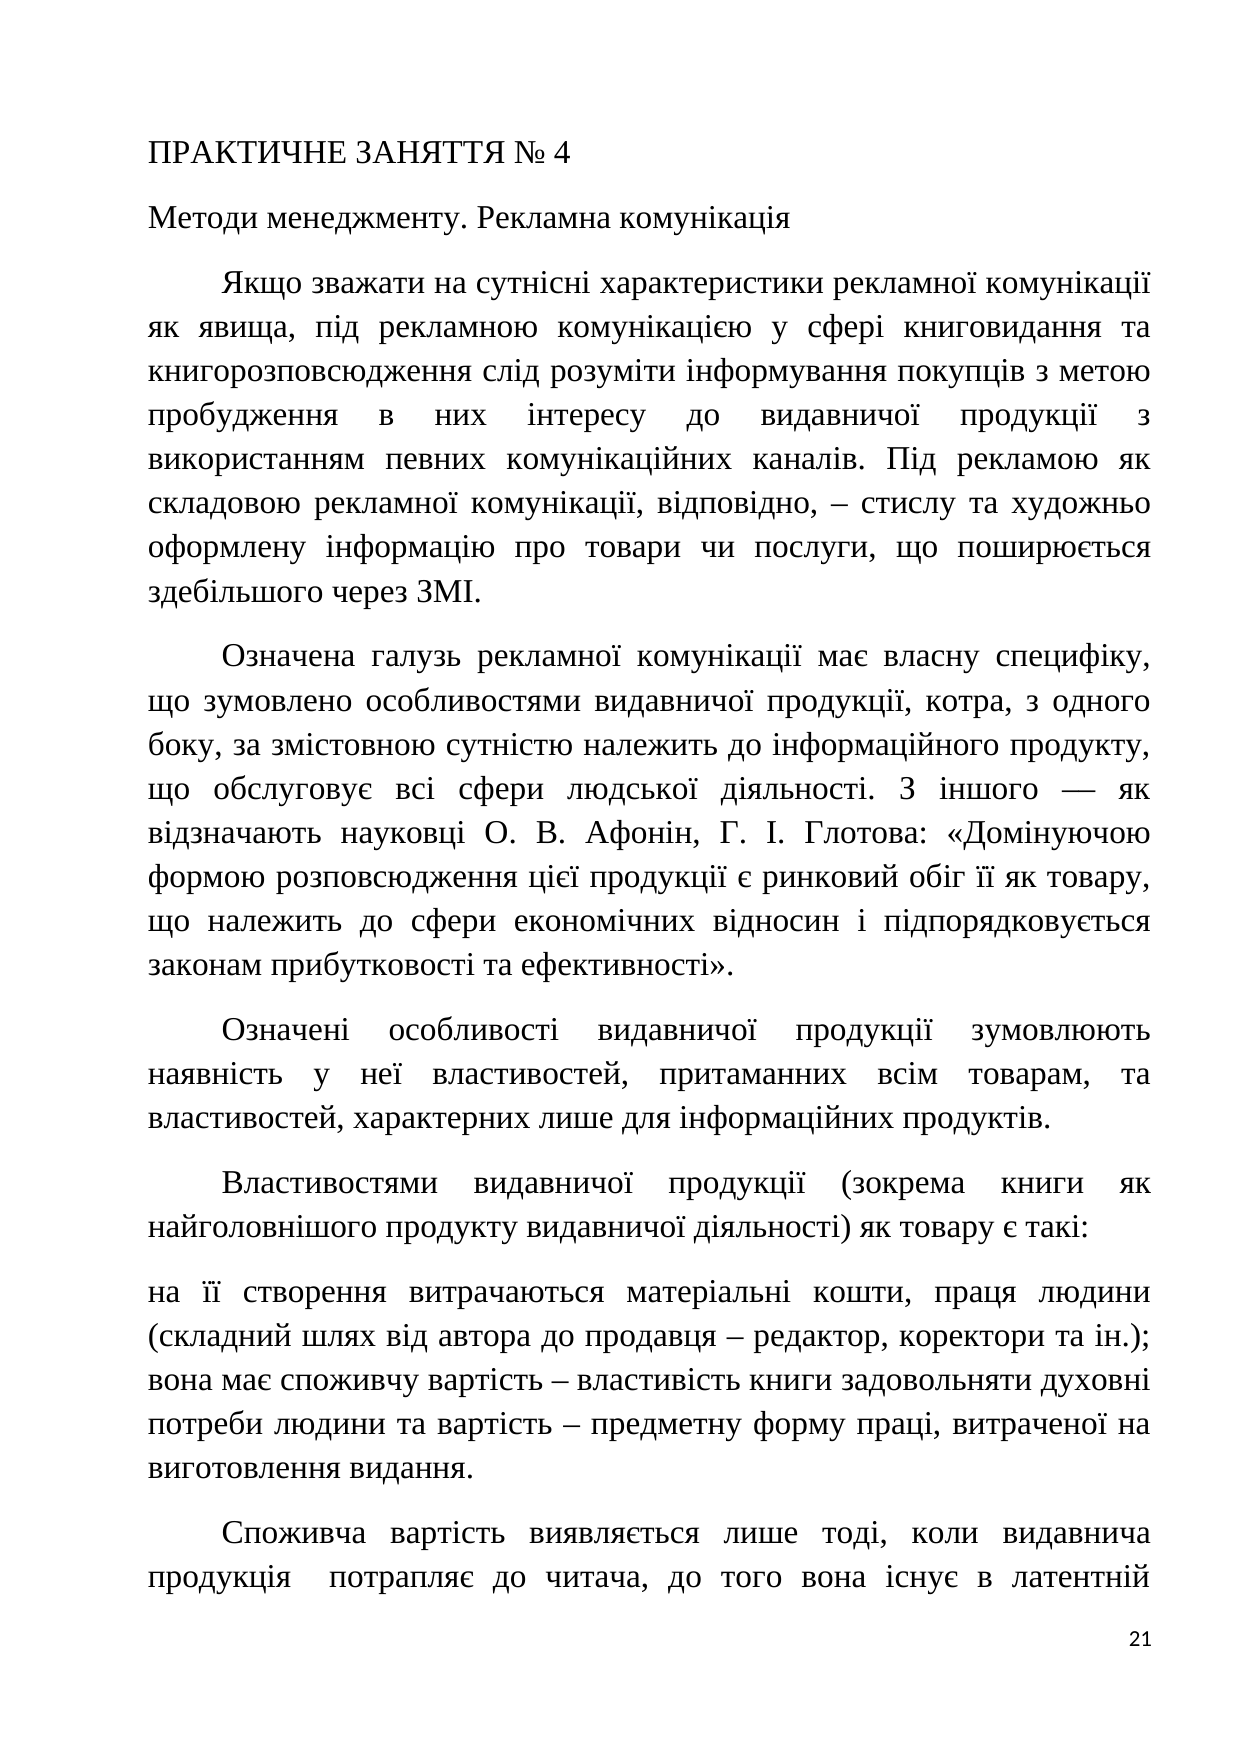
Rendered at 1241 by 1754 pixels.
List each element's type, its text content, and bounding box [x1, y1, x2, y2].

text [148, 88, 1152, 171]
text Властивостями видавничої продукції (зокрема книги як найголовнішого продукту видавничої діяльності) як товару є такі: [148, 1162, 1152, 1244]
text Якщо зважати на сутнісні характеристики рекламної комунікації як явища, під рекламною комунікацією у сфері книговидання та книгорозповсюдження слід розуміти інформування покупців з метою пробудження в них інтересу до видавничої продукції з використанням певних комунікаційних каналів. Під рекламою як складовою рекламної комунікації, відповідно, – стислу та художньо оформлену інформацію про товари чи послуги, що поширюється здебільшого через ЗМІ. [148, 262, 1152, 609]
text Означені особливості видавничої продукції зумовлюють наявність у неї властивостей, притаманних всім товарам, та властивостей, характерних лише для інформаційних продуктів. [148, 1009, 1152, 1136]
text на її створення витрачаються матеріальні кошти, праця людини (складний шлях від автора до продавця – редактор, коректори та ін.); вона має споживчу вартість – властивість книги задовольняти духовні потреби людини та вартість – предметну форму праці, витраченої на виготовлення видання. [148, 1271, 1152, 1486]
text Методи менеджменту. Рекламна комунікація [148, 197, 1152, 236]
text Означена галузь рекламної комунікації має власну специфіку, що зумовлено особливостями видавничої продукції, котра, з одного боку, за змістовною сутністю належить до інформаційного продукту, що обслуговує всі сфери людської діяльності. З іншого –– як відзначають науковці О. В. Афонін, Г. І. Глотова: «Домінуючою формою розповсюдження цієї продукції є ринковий обіг її як товару, що належить до сфери економічних відносин і підпорядковується законам прибутковості та ефективності». [148, 636, 1152, 982]
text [148, 1512, 1152, 1594]
